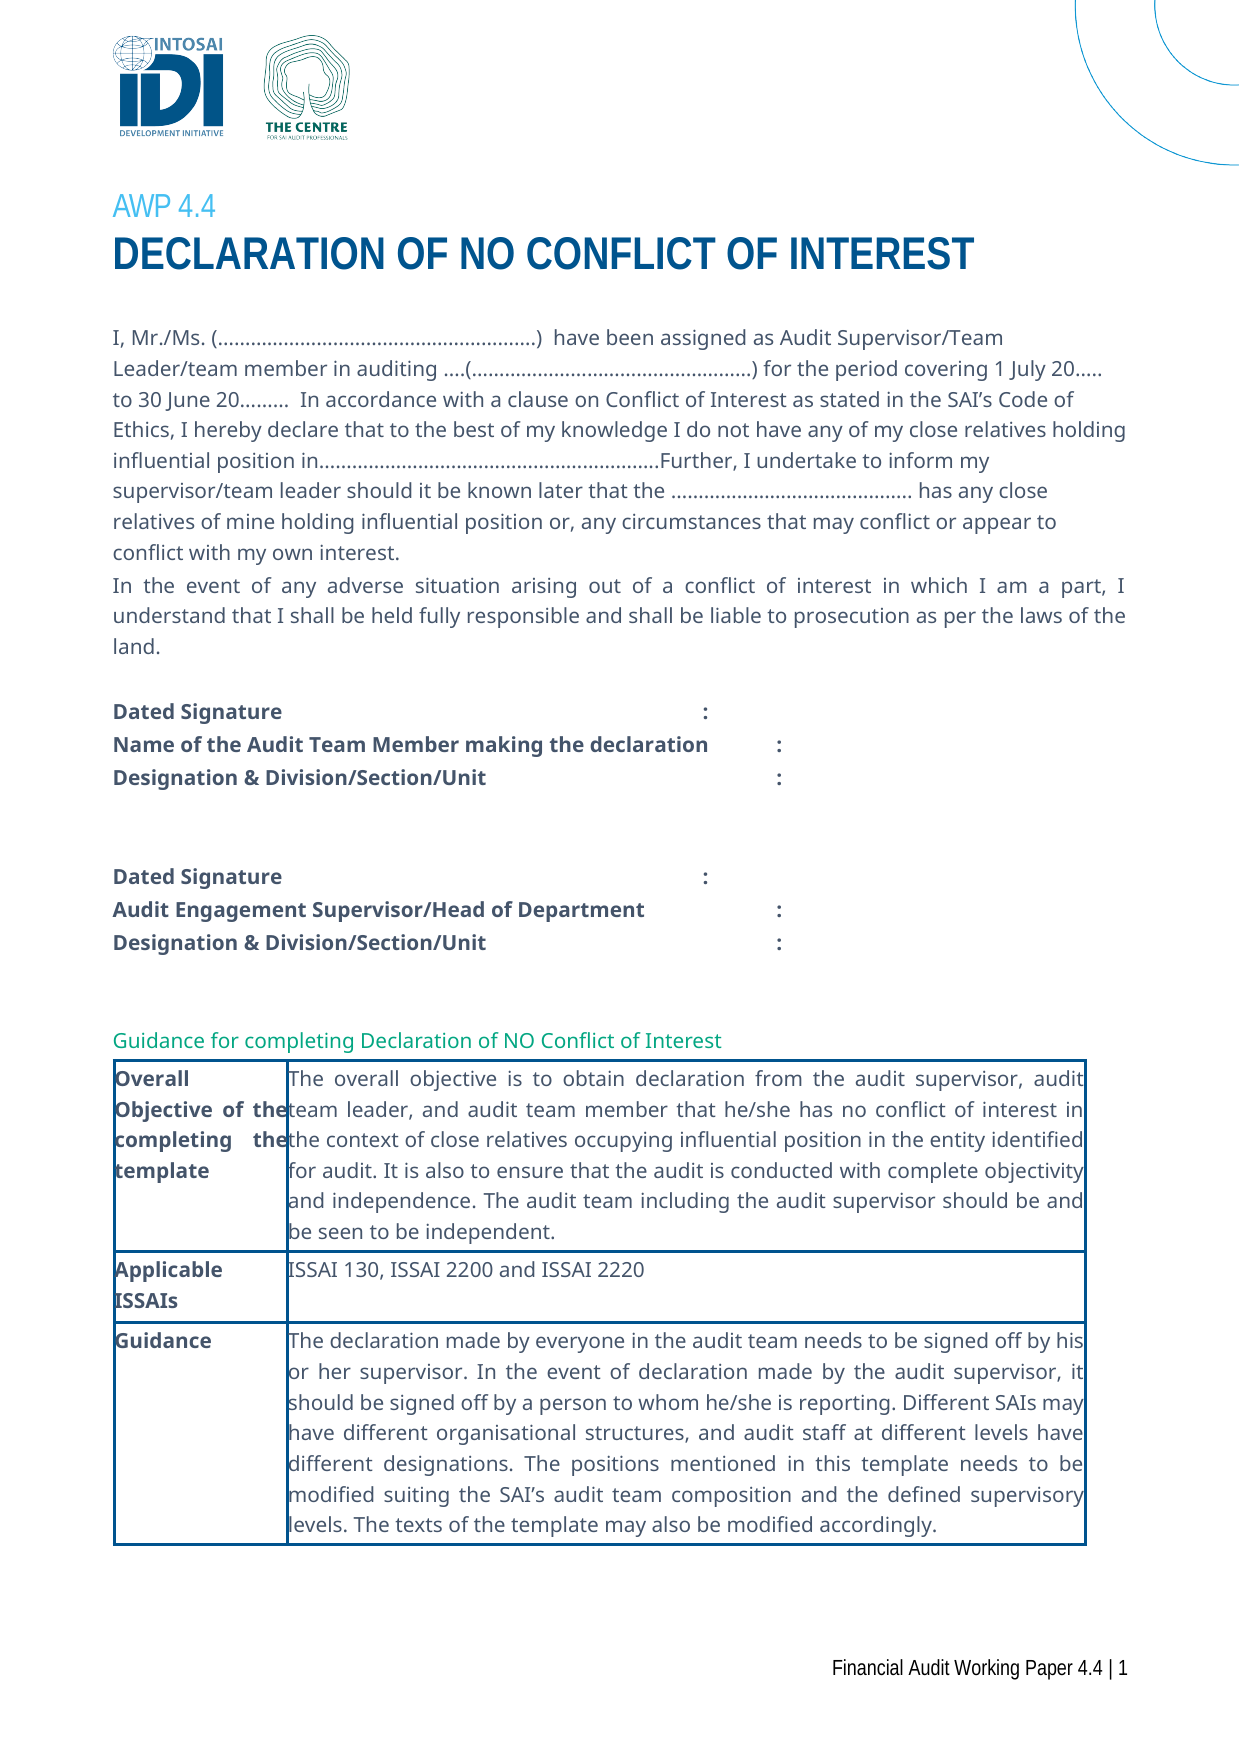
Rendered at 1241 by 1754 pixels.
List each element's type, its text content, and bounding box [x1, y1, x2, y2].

table_cell Guidance [116, 1324, 286, 1543]
text I, Mr./Ms. (………………………………………………….) have been assigned as Audit Supervisor/Team Leader/team member in auditing ….(……………………………………………) for the period covering 1 July 20….. to 30 June 20……… In accordance with a clause on Conflict of Interest as stated in the SAI’s Code of Ethics, I hereby declare that to the best of my knowledge I do not have any of my close relatives holding influential position in……………………………………………………..Further, I undertake to inform my supervisor/team leader should it be known later that the …………………………………….. has any close relatives of mine holding influential position or, any circumstances that may conflict or appear to conflict with my own interest. [112, 323, 1128, 566]
table_header The overall objective is to obtain declaration from the audit supervisor, audit team leader, and audit team member that he/she has no conflict of interest in the context of close relatives occupying influential position in the entity identified for audit. It is also to ensure that the audit is conducted with complete objectivity and independence. The audit team including the audit supervisor should be and be seen to be independent. [289, 1062, 1084, 1250]
table_header Overall Objective of the completing the template [116, 1062, 286, 1250]
text Audit Engagement Supervisor/Head of Department : [112, 895, 1128, 923]
table_cell The declaration made by everyone in the audit team needs to be signed off by his or her supervisor. In the event of declaration made by the audit supervisor, it should be signed off by a person to whom he/she is reporting. Different SAIs may have different organisational structures, and audit staff at different levels have different designations. The positions mentioned in this template needs to be modified suiting the SAI’s audit team composition and the defined supervisory levels. The texts of the template may also be modified accordingly. [289, 1324, 1084, 1543]
text In the event of any adverse situation arising out of a conflict of interest in which I am a part, I understand that I shall be held fully responsible and shall be liable to prosecution as per the laws of the land. [112, 571, 1128, 660]
picture [112, 30, 357, 145]
table_cell Applicable ISSAIs [116, 1253, 286, 1321]
text Dated Signature : [112, 697, 1128, 726]
picture [1068, 0, 1239, 185]
text Guidance for completing Declaration of NO Conflict of Interest [112, 1026, 1128, 1054]
text Dated Signature : [112, 862, 1128, 890]
text Name of the Audit Team Member making the declaration : [112, 730, 1128, 759]
subtitle awp 4.4 [112, 193, 1128, 223]
table_cell ISSAI 130, ISSAI 2200 and ISSAI 2220 [289, 1253, 1084, 1321]
subtitle Declaration of NO Conflict of Interest [112, 236, 1128, 278]
text Designation & Division/Section/Unit : [112, 763, 1128, 792]
text Designation & Division/Section/Unit : [112, 928, 1128, 956]
